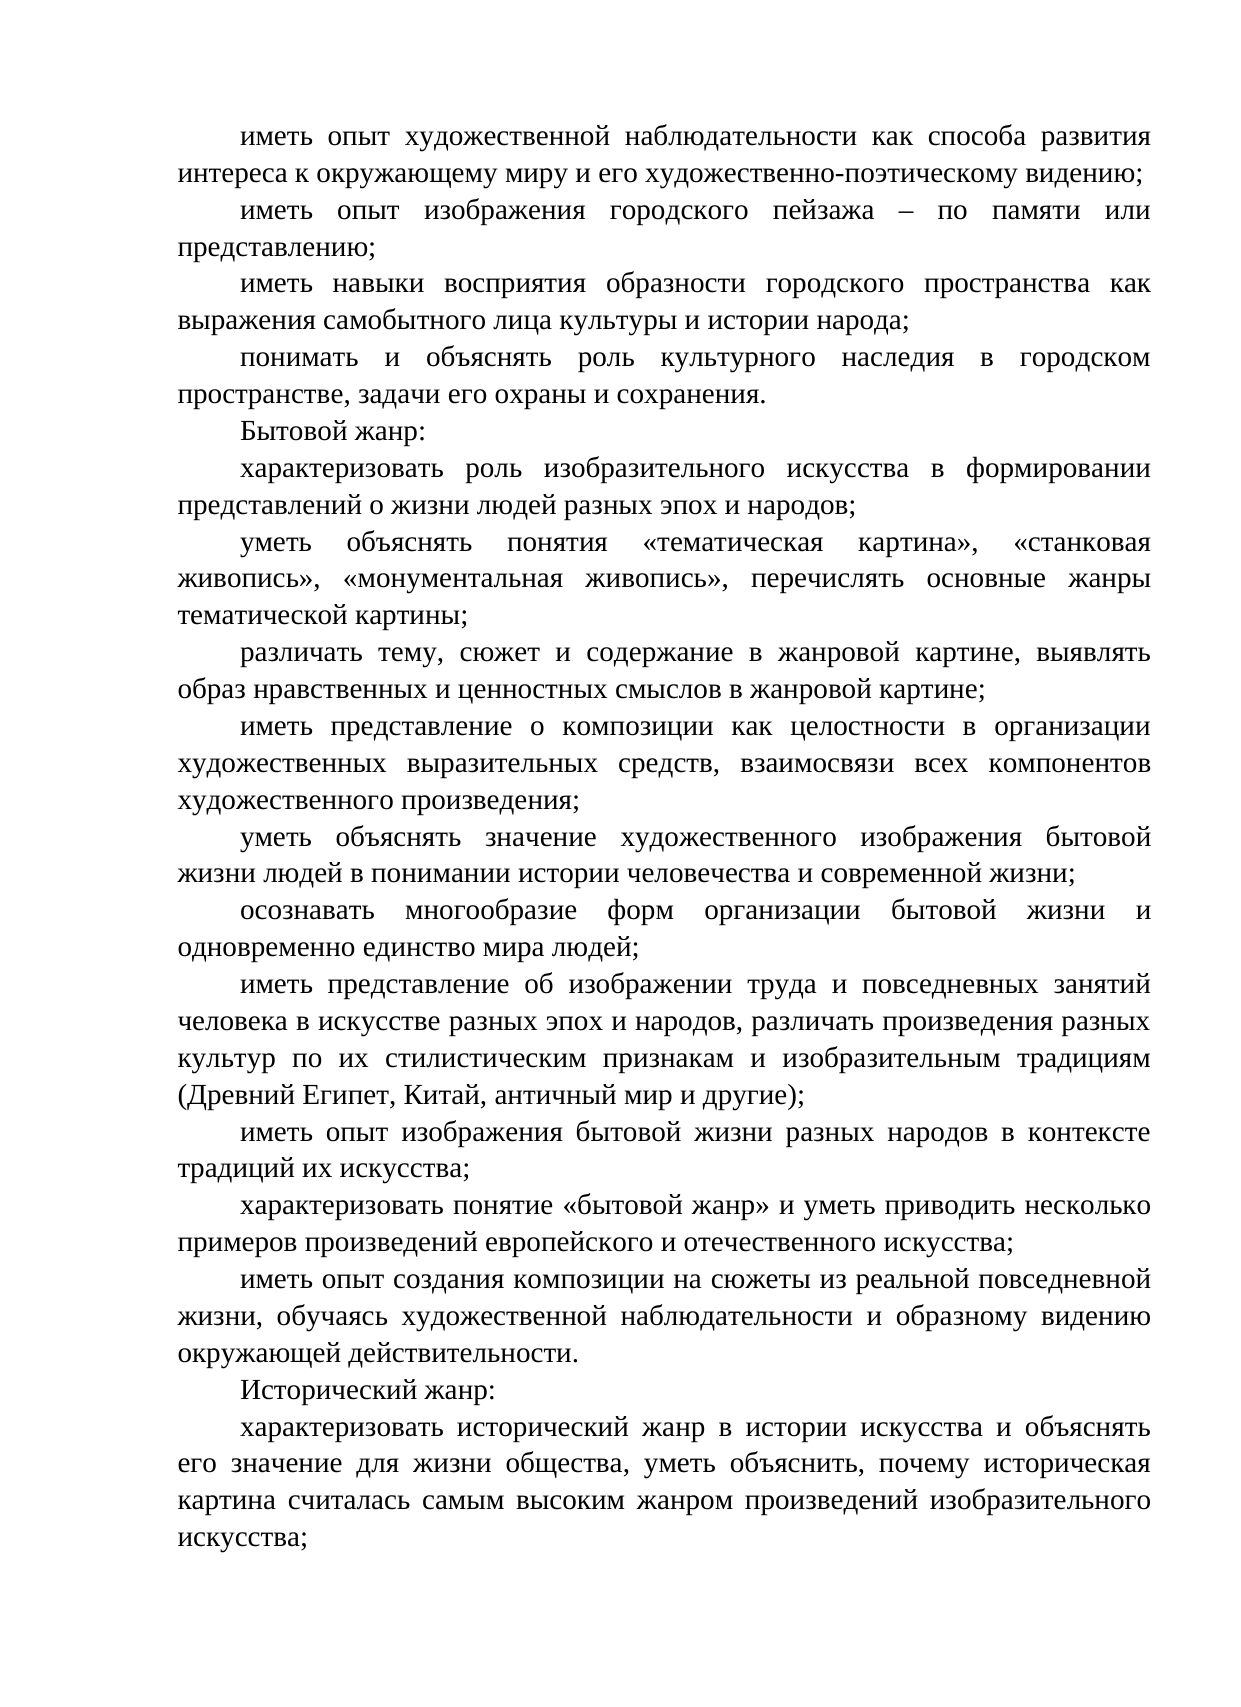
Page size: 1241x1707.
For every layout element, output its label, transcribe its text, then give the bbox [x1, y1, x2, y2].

text характеризовать понятие «бытовой жанр» и уметь приводить несколько примеров произведений европейского и отечественного искусства; [177, 1187, 1152, 1258]
text уметь объяснять значение художественного изображения бытовой жизни людей в понимании истории человечества и современной жизни; [177, 819, 1152, 889]
text осознавать многообразие форм организации бытовой жизни и одновременно единство мира людей; [177, 892, 1152, 963]
text характеризовать исторический жанр в истории искусства и объяснять его значение для жизни общества, уметь объяснить, почему историческая картина считалась самым высоким жанром произведений изобразительного искусства; [177, 1409, 1152, 1553]
text различать тему, сюжет и содержание в жанровой картине, выявлять образ нравственных и ценностных смыслов в жанровой картине; [177, 634, 1152, 705]
text иметь опыт изображения городского пейзажа – по памяти или представлению; [177, 192, 1152, 262]
text понимать и объяснять роль культурного наследия в городском пространстве, задачи его охраны и сохранения. [177, 339, 1152, 410]
text иметь опыт создания композиции на сюжеты из реальной повседневной жизни, обучаясь художественной наблюдательности и образному видению окружающей действительности. [177, 1261, 1152, 1368]
text иметь представление об изображении труда и повседневных занятий человека в искусстве разных эпох и народов, различать произведения разных культур по их стилистическим признакам и изобразительным традициям (Древний Египет, Китай, античный мир и другие); [177, 966, 1152, 1110]
text Бытовой жанр: [177, 413, 1152, 447]
text иметь опыт художественной наблюдательности как способа развития интереса к окружающему миру и его художественно-поэтическому видению; [177, 118, 1152, 188]
text Исторический жанр: [177, 1372, 1152, 1405]
text иметь навыки восприятия образности городского пространства как выражения самобытного лица культуры и истории народа; [177, 266, 1152, 336]
text уметь объяснять понятия «тематическая картина», «станковая живопись», «монументальная живопись», перечислять основные жанры тематической картины; [177, 524, 1152, 631]
text иметь представление о композиции как целостности в организации художественных выразительных средств, взаимосвязи всех компонентов художественного произведения; [177, 708, 1152, 815]
text характеризовать роль изобразительного искусства в формировании представлений о жизни людей разных эпох и народов; [177, 450, 1152, 520]
text иметь опыт изображения бытовой жизни разных народов в контексте традиций их искусства; [177, 1114, 1152, 1184]
